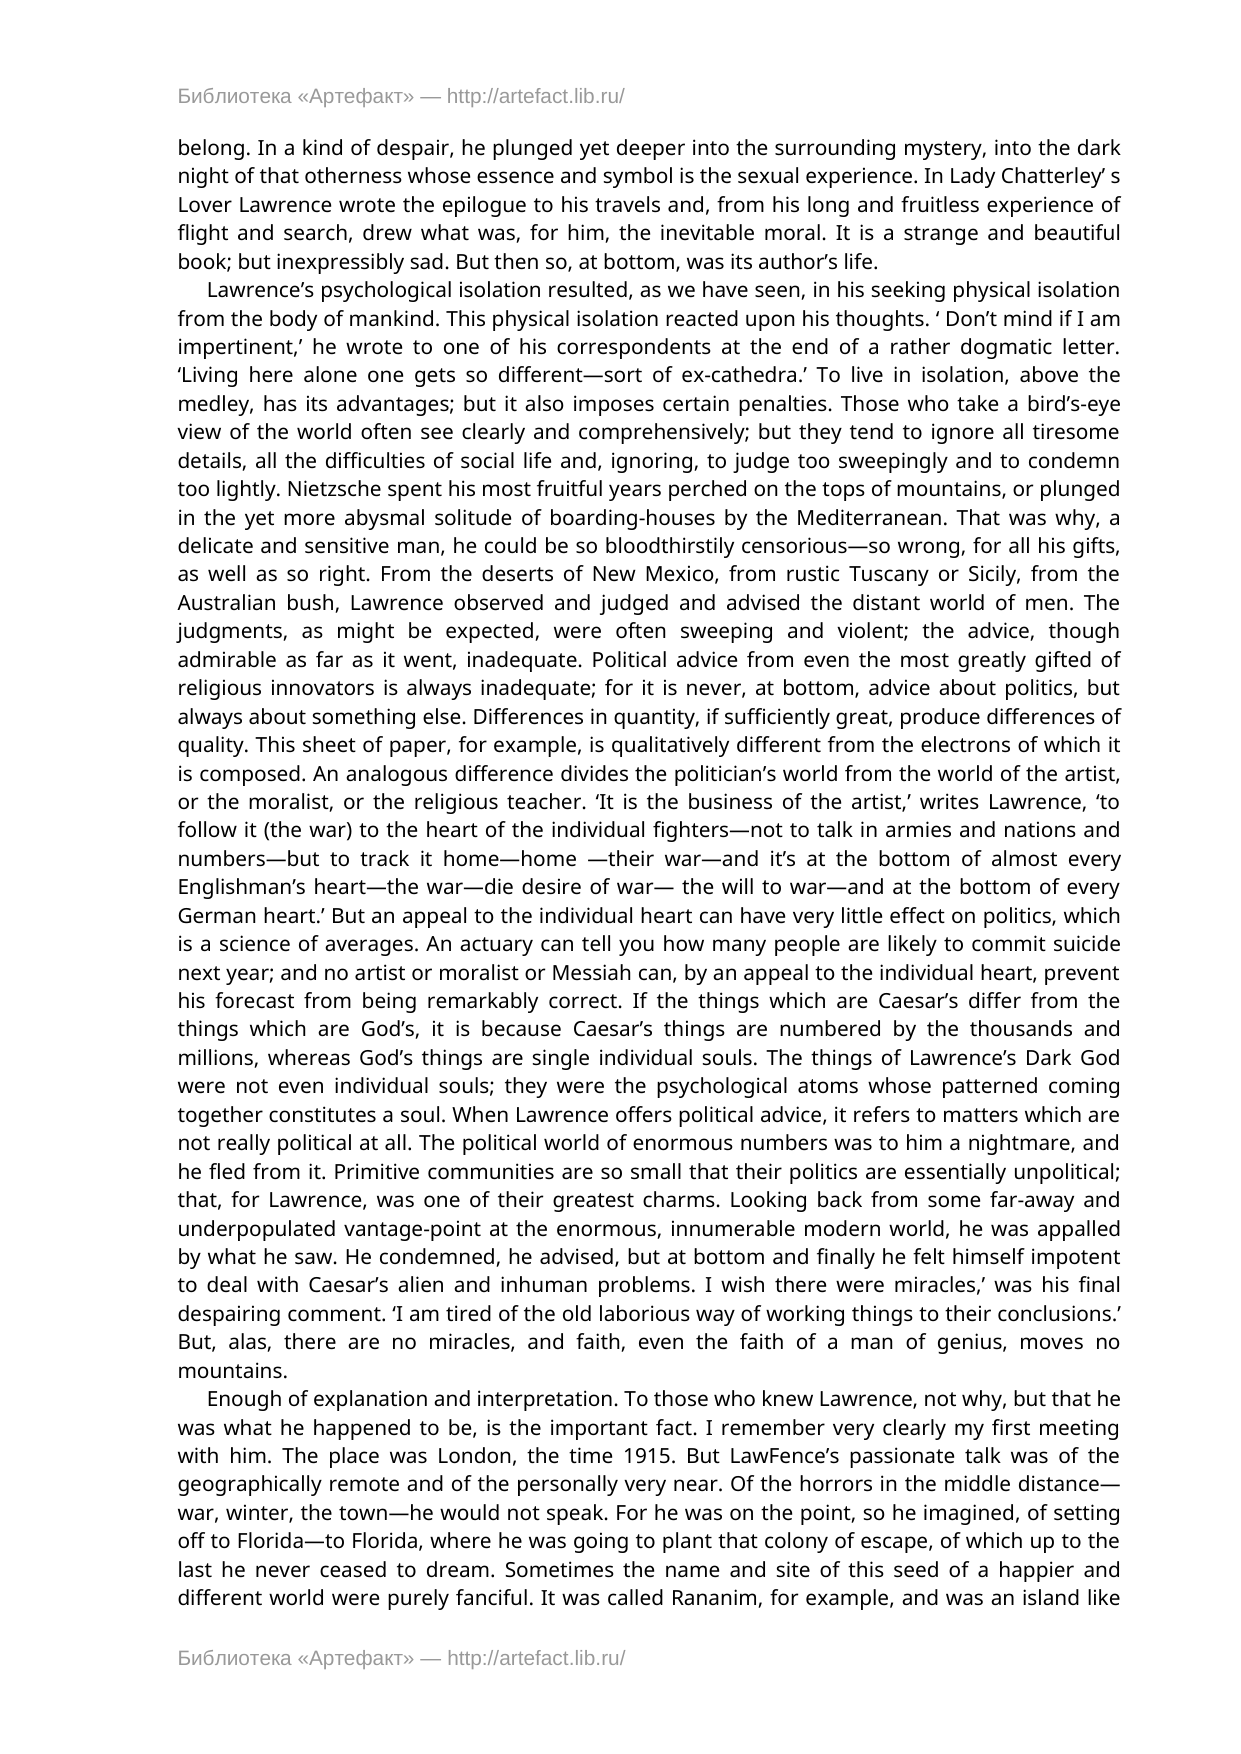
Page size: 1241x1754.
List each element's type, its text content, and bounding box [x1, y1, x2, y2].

text Lawrence’s psychological isolation resulted, as we have seen, in his seeking physical isolation from the body of mankind. This physical isolation reacted upon his thoughts. ‘ Don’t mind if I am impertinent,’ he wrote to one of his correspondents at the end of a rather dogmatic letter. ‘Living here alone one gets so different—sort of ex-cathedra.’ To live in isolation, above the medley, has its advantages; but it also imposes certain penalties. Those who take a bird’s-eye view of the world often see clearly and comprehensively; but they tend to ignore all tiresome details, all the difficulties of social life and, ignoring, to judge too sweepingly and to condemn too lightly. Nietzsche spent his most fruitful years perched on the tops of mountains, or plunged in the yet more abysmal solitude of boarding-houses by the Mediterranean. That was why, a delicate and sensitive man, he could be so bloodthirstily censorious—so wrong, for all his gifts, as well as so right. From the deserts of New Mexico, from rustic Tuscany or Sicily, from the Australian bush, Lawrence observed and judged and advised the distant world of men. The judgments, as might be expected, were often sweeping and violent; the advice, though admirable as far as it went, inadequate. Political advice from even the most greatly gifted of religious innovators is always inadequate; for it is never, at bottom, advice about politics, but always about something else. Differences in quantity, if sufficiently great, produce differences of quality. This sheet of paper, for example, is qualitatively different from the electrons of which it is composed. An analogous difference divides the politician’s world from the world of the artist, or the moralist, or the religious teacher. ‘It is the business of the artist,’ writes Lawrence, ‘to follow it (the war) to the heart of the individual fighters—not to talk in armies and nations and numbers—but to track it home—home —their war—and it’s at the bottom of almost every Englishman’s heart—the war—die desire of war— the will to war—and at the bottom of every German heart.’ But an appeal to the individual heart can have very little effect on politics, which is a science of averages. An actuary can tell you how many people are likely to commit suicide next year; and no artist or moralist or Messiah can, by an appeal to the individual heart, prevent his forecast from being remarkably correct. If the things which are Caesar’s differ from the things which are God’s, it is because Caesar’s things are numbered by the thousands and millions, whereas God’s things are single individual souls. The things of Lawrence’s Dark God were not even individual souls; they were the psychological atoms whose patterned coming together constitutes a soul. When Lawrence offers political advice, it refers to matters which are not really political at all. The political world of enormous numbers was to him a nightmare, and he fled from it. Primitive communities are so small that their politics are essentially unpolitical; that, for Lawrence, was one of their greatest charms. Looking back from some far-away and underpopulated vantage-point at the enormous, innumerable modern world, he was appalled by what he saw. He condemned, he advised, but at bottom and finally he felt himself impotent to deal with Caesar’s alien and inhuman problems. I wish there were miracles,’ was his final despairing comment. ‘I am tired of the old laborious way of working things to their conclusions.’ But, alas, there are no miracles, and faith, even the faith of a man of genius, moves no mountains. [177, 275, 1122, 1384]
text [177, 1384, 1122, 1612]
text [177, 133, 1122, 275]
